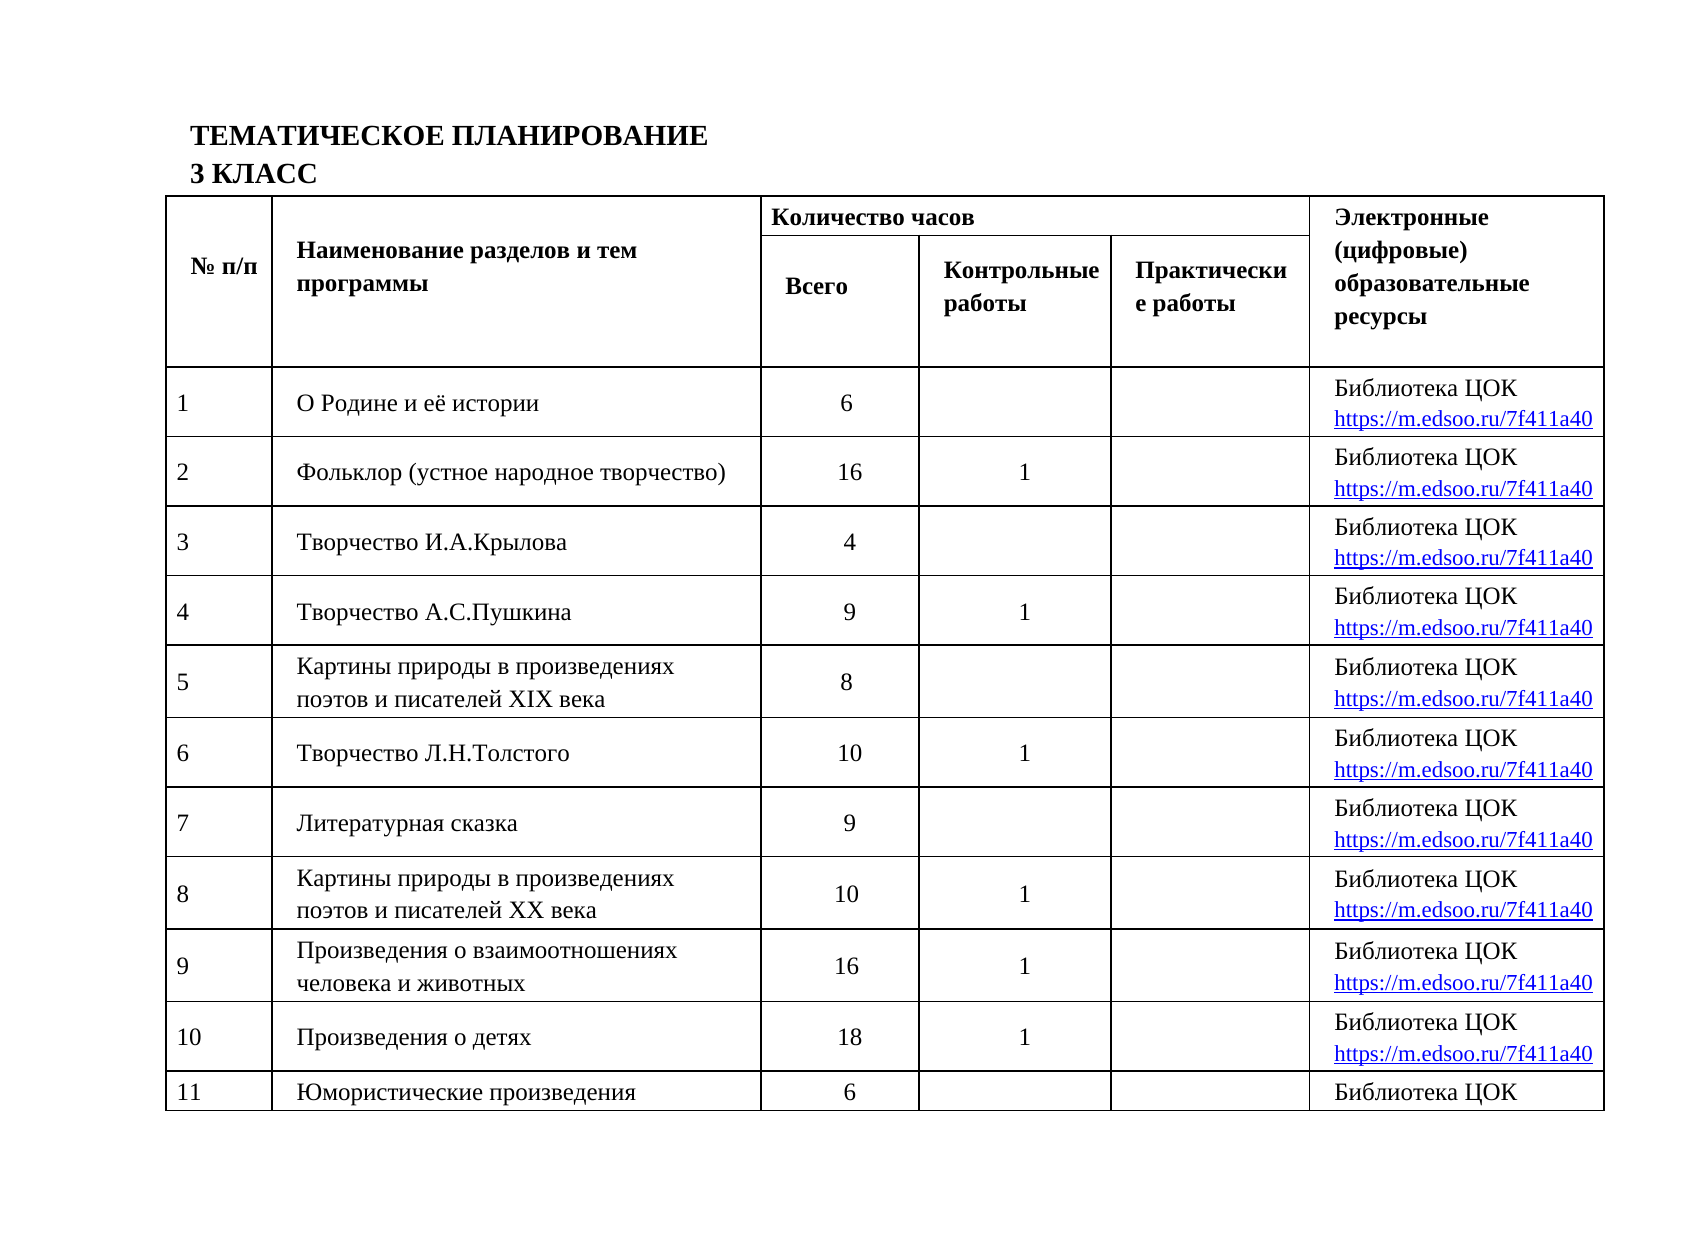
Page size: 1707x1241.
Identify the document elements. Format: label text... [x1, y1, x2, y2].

table_cell Всего [762, 236, 918, 366]
table_cell Библиотека ЦОК https://m.edsoo.ru/7f411a40 [1310, 646, 1603, 717]
table_cell [1112, 718, 1309, 786]
table_cell Контрольные работы [920, 236, 1110, 366]
table_cell 4 [762, 507, 918, 575]
table_cell [1112, 368, 1309, 436]
table_cell [1112, 930, 1309, 1001]
table_cell [920, 507, 1110, 575]
table_cell 9 [167, 930, 271, 1001]
table_cell Фольклор (устное народное творчество) [273, 437, 760, 505]
table_cell [1112, 437, 1309, 505]
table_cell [1310, 930, 1603, 1001]
table_header Наименование разделов и тем программы [273, 197, 760, 366]
table_cell Библиотека ЦОК https://m.edsoo.ru/7f411a40 [1310, 718, 1603, 786]
table_cell 3 [167, 507, 271, 575]
table_cell 2 [167, 437, 271, 505]
table_cell Библиотека ЦОК https://m.edsoo.ru/7f411a40 [1310, 437, 1603, 505]
table_cell 1 [920, 930, 1110, 1001]
table_cell Произведения о взаимоотношениях человека и животных [273, 930, 760, 1001]
table_cell [920, 788, 1110, 856]
table_header Электронные (цифровые) образовательные ресурсы [1310, 197, 1603, 366]
table_cell [1112, 646, 1309, 717]
table_cell 1 [920, 857, 1110, 928]
table_cell 6 [762, 1072, 918, 1109]
table_cell 10 [167, 1002, 271, 1070]
table_cell Творчество Л.Н.Толстого [273, 718, 760, 786]
table_cell Литературная сказка [273, 788, 760, 856]
table_cell Библиотека ЦОК https://m.edsoo.ru/7f411a40 [1310, 857, 1603, 928]
table_cell 16 [762, 437, 918, 505]
table_cell Творчество А.С.Пушкина [273, 576, 760, 644]
table_cell 11 [167, 1072, 271, 1109]
table_cell [1112, 507, 1309, 575]
table_cell [1112, 788, 1309, 856]
text ТЕМАТИЧЕСКОЕ ПЛАНИРОВАНИЕ [190, 118, 1618, 152]
table_cell 1 [167, 368, 271, 436]
table_cell [920, 368, 1110, 436]
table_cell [1310, 1072, 1603, 1109]
table_cell 16 [762, 930, 918, 1001]
table_cell 5 [167, 646, 271, 717]
table_cell Библиотека ЦОК https://m.edsoo.ru/7f411a40 [1310, 788, 1603, 856]
table_cell 1 [920, 576, 1110, 644]
table_cell 8 [167, 857, 271, 928]
table_cell 10 [762, 718, 918, 786]
table_cell Картины природы в произведениях поэтов и писателей XX века [273, 857, 760, 928]
table_cell 10 [762, 857, 918, 928]
table_cell О Родине и её истории [273, 368, 760, 436]
table_cell Библиотека ЦОК https://m.edsoo.ru/7f411a40 [1310, 368, 1603, 436]
table_cell [1112, 1072, 1309, 1109]
table_cell 6 [167, 718, 271, 786]
table_cell Практические работы [1112, 236, 1309, 366]
table_cell 7 [167, 788, 271, 856]
table_header № п/п [167, 197, 271, 366]
table_header Количество часов [762, 197, 1309, 234]
table_cell 1 [920, 437, 1110, 505]
table_cell 9 [762, 788, 918, 856]
table_cell [1112, 1002, 1309, 1070]
table_cell 9 [762, 576, 918, 644]
table_cell Библиотека ЦОК https://m.edsoo.ru/7f411a40 [1310, 576, 1603, 644]
table_cell 1 [920, 1002, 1110, 1070]
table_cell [273, 1072, 760, 1109]
table_cell 8 [762, 646, 918, 717]
table_cell 4 [167, 576, 271, 644]
text 3 КЛАСС [190, 157, 1618, 190]
table_cell [920, 1072, 1110, 1109]
table_cell Картины природы в произведениях поэтов и писателей ХIХ века [273, 646, 760, 717]
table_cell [1310, 1002, 1603, 1070]
table_cell Творчество И.А.Крылова [273, 507, 760, 575]
table_cell 18 [762, 1002, 918, 1070]
table_cell 1 [920, 718, 1110, 786]
table_cell 6 [762, 368, 918, 436]
table_cell [1112, 576, 1309, 644]
table_cell [920, 646, 1110, 717]
table_cell Произведения о детях [273, 1002, 760, 1070]
table_cell Библиотека ЦОК https://m.edsoo.ru/7f411a40 [1310, 507, 1603, 575]
table_cell [1112, 857, 1309, 928]
